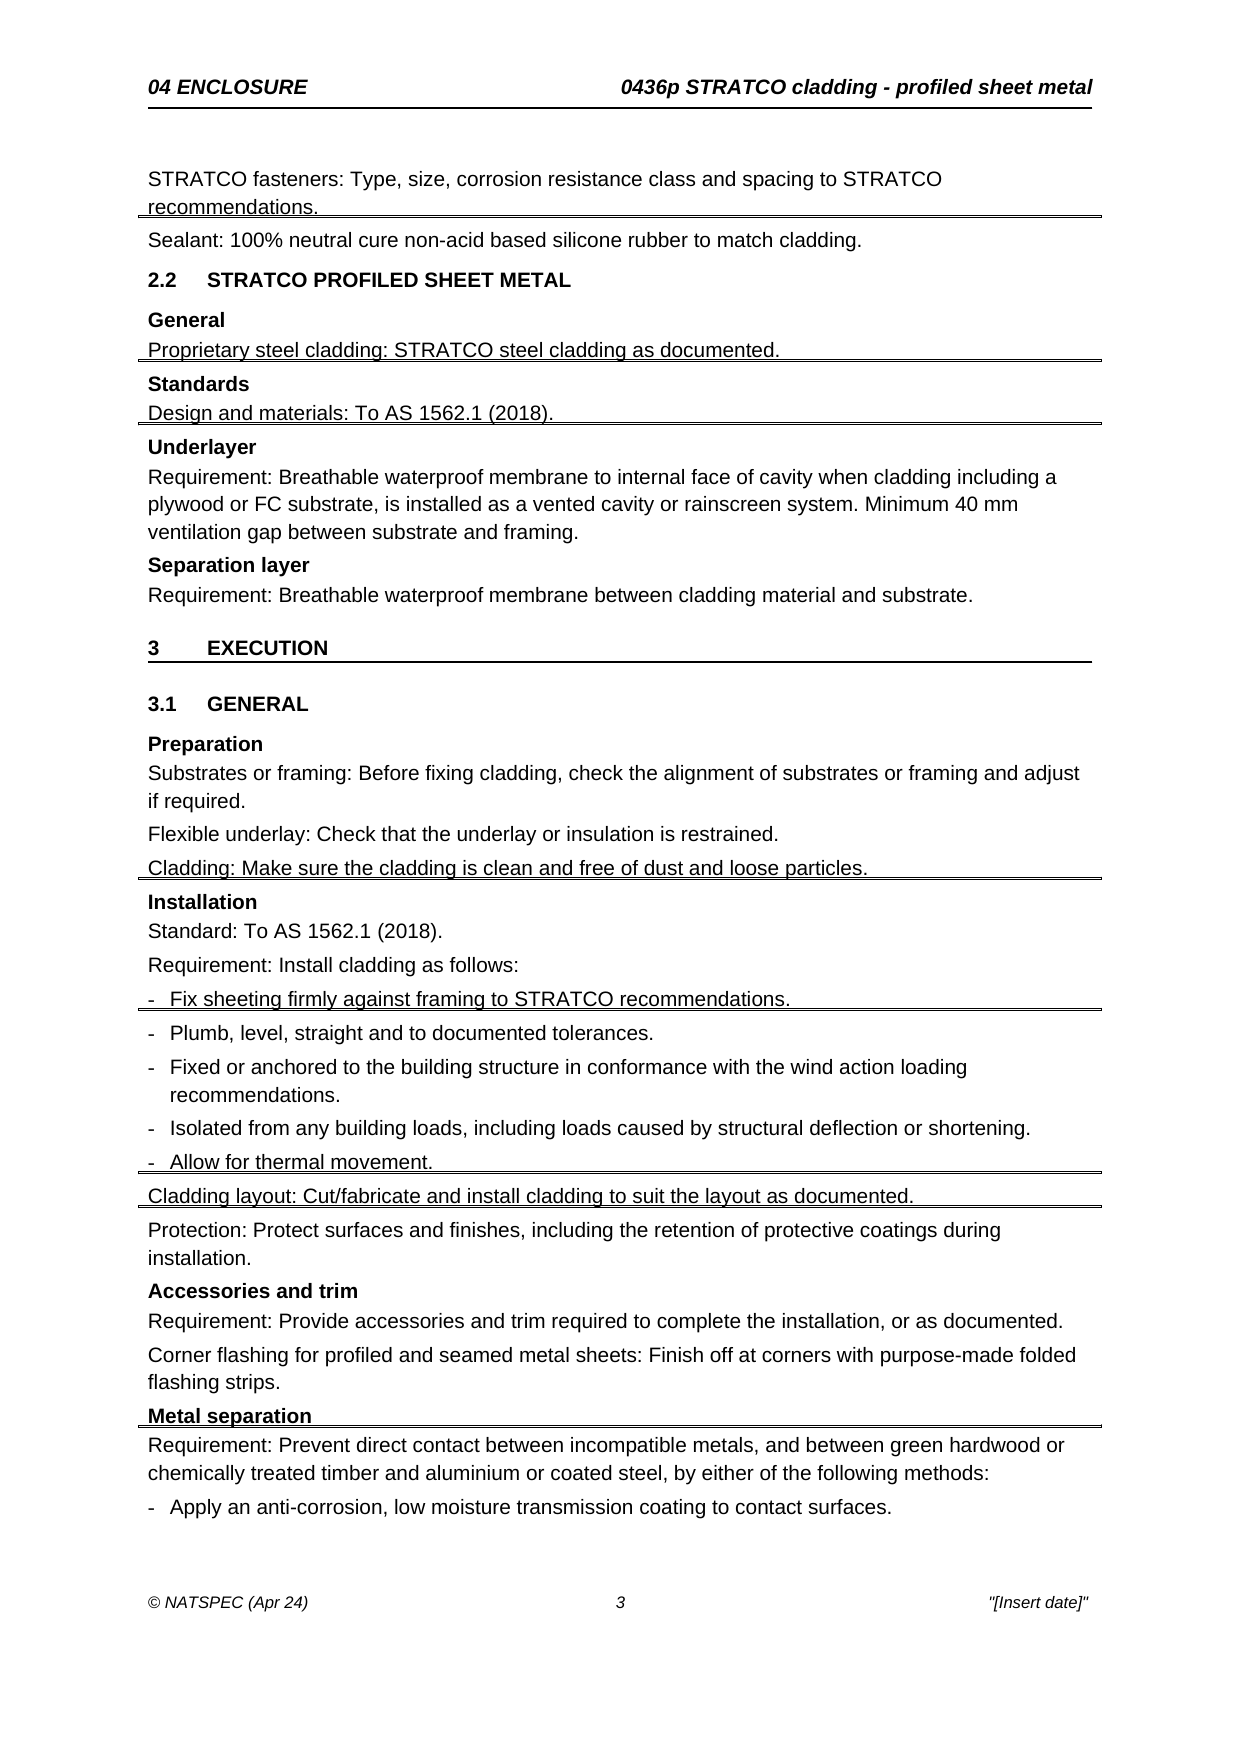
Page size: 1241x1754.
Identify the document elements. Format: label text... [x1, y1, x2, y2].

text Requirement: Install cladding as follows: [148, 953, 1092, 977]
text Requirement: Prevent direct contact between incompatible metals, and between green hardwood or chemically treated timber and aluminium or coated steel, by either of the following methods: [148, 1433, 1092, 1485]
text Protection: Protect surfaces and finishes, including the retention of protective coatings during installation. [148, 1218, 1092, 1269]
text Apply an anti-corrosion, low moisture transmission coating to contact surfaces. [148, 1494, 1092, 1519]
subtitle Execution [148, 635, 1092, 661]
text Substrates or framing: Before fixing cladding, check the alignment of substrates or framing and adjust if required. [148, 761, 1092, 812]
text Flexible underlay: Check that the underlay or insulation is restrained. [148, 822, 1092, 846]
subtitle Separation layer [148, 553, 1092, 577]
subtitle General [148, 691, 1092, 715]
text Proprietary steel cladding: STRATCO steel cladding as documented. [148, 338, 1092, 359]
subtitle Underlayer [148, 435, 1092, 459]
text Sealant: 100% neutral cure non-acid based silicone rubber to match cladding. [148, 228, 1092, 252]
text Plumb, level, straight and to documented tolerances. [148, 1021, 1092, 1045]
subtitle Metal separation [148, 1404, 1092, 1425]
text Design and materials: To AS 1562.1 (2018). [148, 401, 1092, 422]
text Cladding: Make sure the cladding is clean and free of dust and loose particles. [148, 856, 1092, 877]
text Cladding layout: Cut/fabricate and install cladding to suit the layout as documented. [148, 1184, 1092, 1205]
subtitle STRATCO profiled sheet metal [148, 268, 1092, 292]
text Isolated from any building loads, including loads caused by structural deflection or shortening. [148, 1116, 1092, 1140]
text Requirement: Breathable waterproof membrane between cladding material and substrate. [148, 583, 1092, 607]
subtitle Accessories and trim [148, 1279, 1092, 1303]
text Requirement: Provide accessories and trim required to complete the installation, or as documented. [148, 1309, 1092, 1333]
text Corner flashing for profiled and seamed metal sheets: Finish off at corners with purpose-made folded flashing strips. [148, 1342, 1092, 1394]
text Standard: To AS 1562.1 (2018). [148, 919, 1092, 943]
text Fixed or anchored to the building structure in conformance with the wind action loading recommendations. [148, 1055, 1092, 1106]
subtitle General [148, 308, 1092, 332]
subtitle Preparation [148, 731, 1092, 755]
text Requirement: Breathable waterproof membrane to internal face of cavity when cladding including a plywood or FC substrate, is installed as a vented cavity or rainscreen system. Minimum 40 mm ventilation gap between substrate and framing. [148, 464, 1092, 543]
subtitle Standards [148, 372, 1092, 396]
subtitle Installation [148, 890, 1092, 914]
text Fix sheeting firmly against framing to STRATCO recommendations. [148, 987, 1092, 1008]
text Allow for thermal movement. [148, 1150, 1092, 1171]
text STRATCO fasteners: Type, size, corrosion resistance class and spacing to STRATCO recommendations. [148, 167, 1092, 215]
